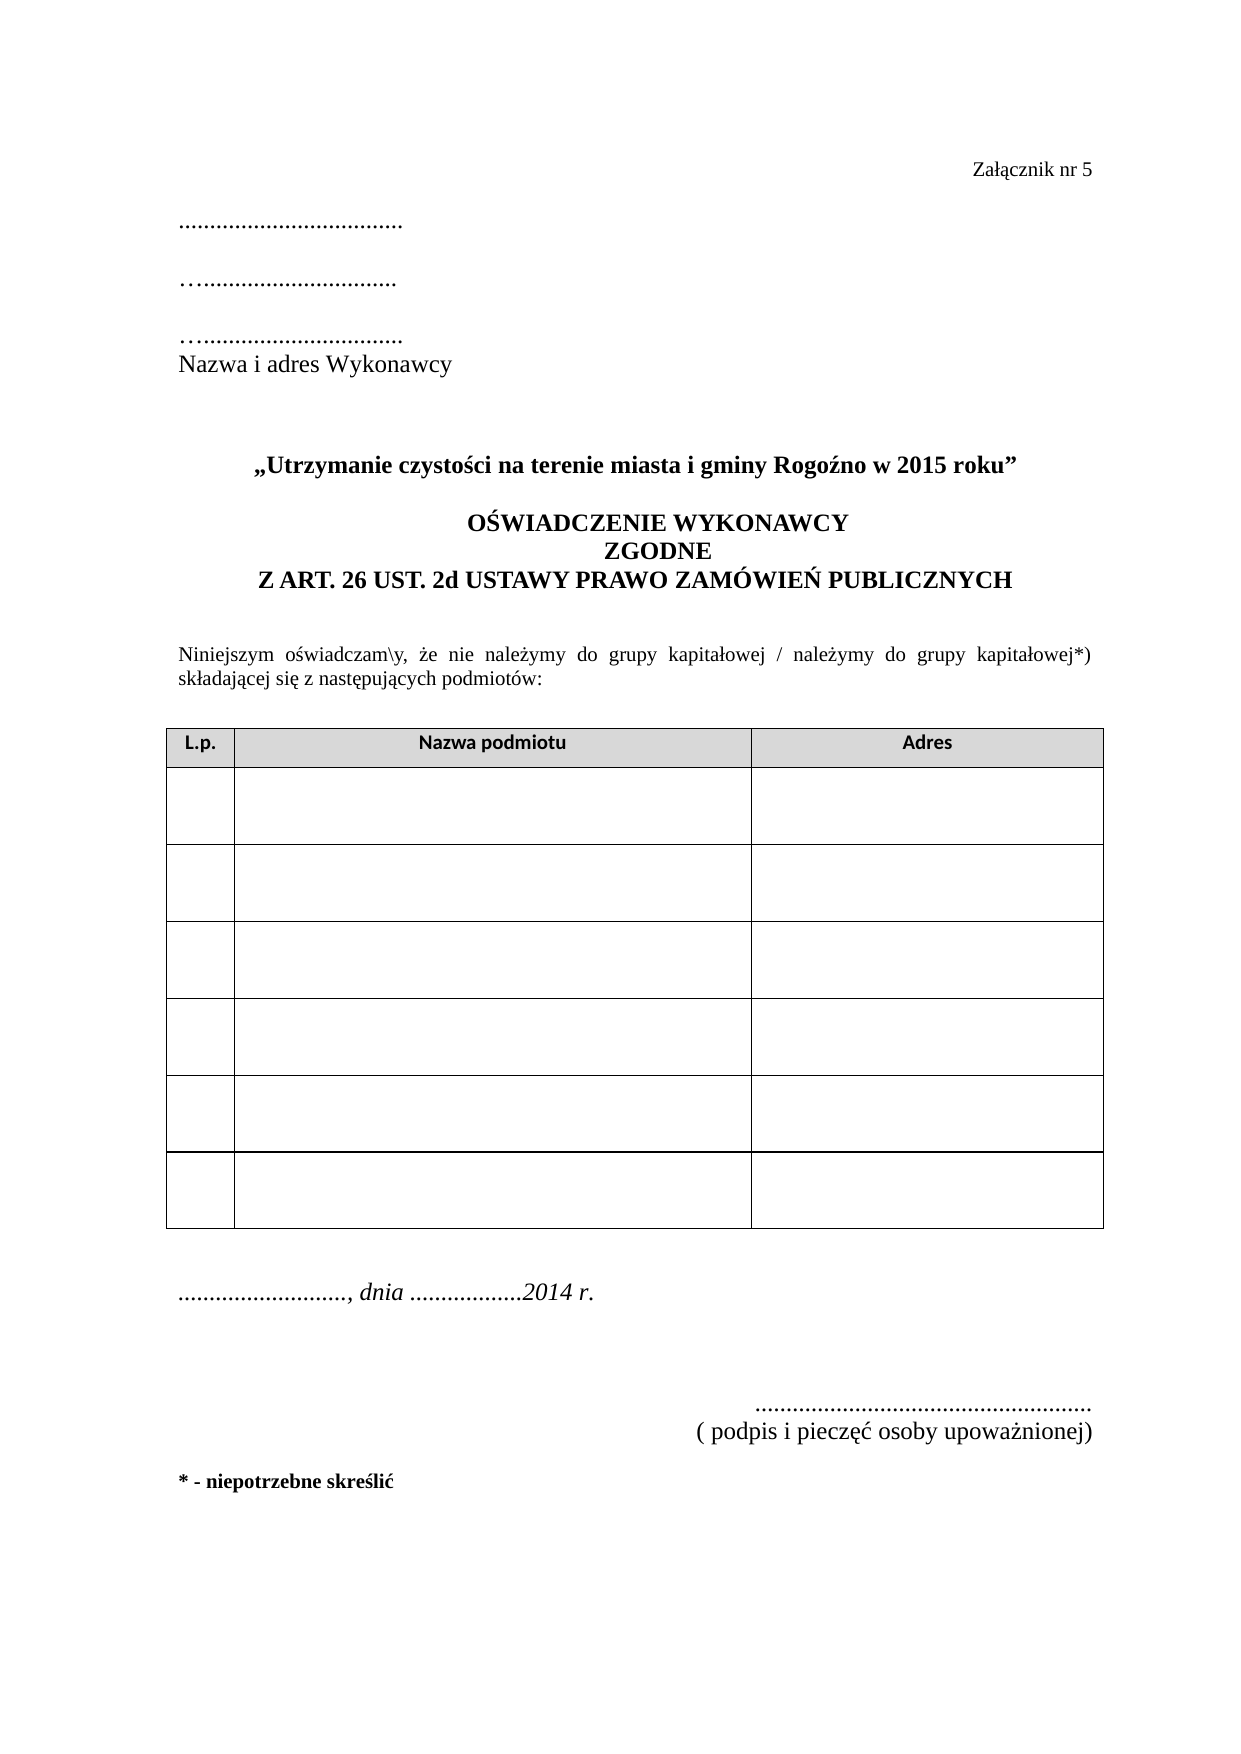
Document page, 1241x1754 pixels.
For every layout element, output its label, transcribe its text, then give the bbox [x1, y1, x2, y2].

text * - niepotrzebne skreślić [178, 1469, 1092, 1493]
text ZGODNE [223, 536, 1092, 565]
table_cell [167, 999, 234, 1074]
table_cell [235, 922, 751, 998]
text ( podpis i pieczęć osoby upoważnionej) [178, 1416, 1092, 1445]
table_cell [167, 768, 234, 844]
table_cell [752, 999, 1103, 1074]
table_cell [167, 845, 234, 921]
text Załącznik nr 5 [178, 157, 1092, 181]
text ...................................................... [178, 1388, 1092, 1416]
text .................................... [178, 205, 1092, 234]
text …............................... [178, 263, 1092, 292]
table_cell [752, 1076, 1103, 1151]
table_header Nazwa podmiotu [235, 729, 751, 767]
table_cell [167, 1076, 234, 1151]
text „Utrzymanie czystości na terenie miasta i gminy Rogoźno w 2015 roku” [178, 450, 1092, 479]
table_cell [752, 1153, 1103, 1228]
table_cell [167, 1153, 234, 1228]
table_cell [752, 845, 1103, 921]
text Niniejszym oświadczam\y, że nie należymy do grupy kapitałowej / należymy do grupy kapitałowej*) składającej się z następujących podmiotów: [178, 642, 1092, 690]
text ..........................., dnia ..................2014 r. [178, 1277, 1092, 1306]
table_cell [235, 999, 751, 1074]
table_cell [752, 922, 1103, 998]
table_cell [752, 768, 1103, 844]
table_cell [235, 845, 751, 921]
text …................................ [178, 320, 1092, 349]
text OŚWIADCZENIE WYKONAWCY [223, 508, 1092, 536]
table_cell [235, 1076, 751, 1151]
table_cell [235, 1153, 751, 1228]
text Nazwa i adres Wykonawcy [178, 349, 1092, 378]
table_header L.p. [167, 729, 234, 767]
table_header Adres [752, 729, 1103, 767]
text Z ART. 26 UST. 2d USTAWY PRAWO ZAMÓWIEŃ PUBLICZNYCH [178, 565, 1092, 594]
table_cell [167, 922, 234, 998]
table_cell [235, 768, 751, 844]
